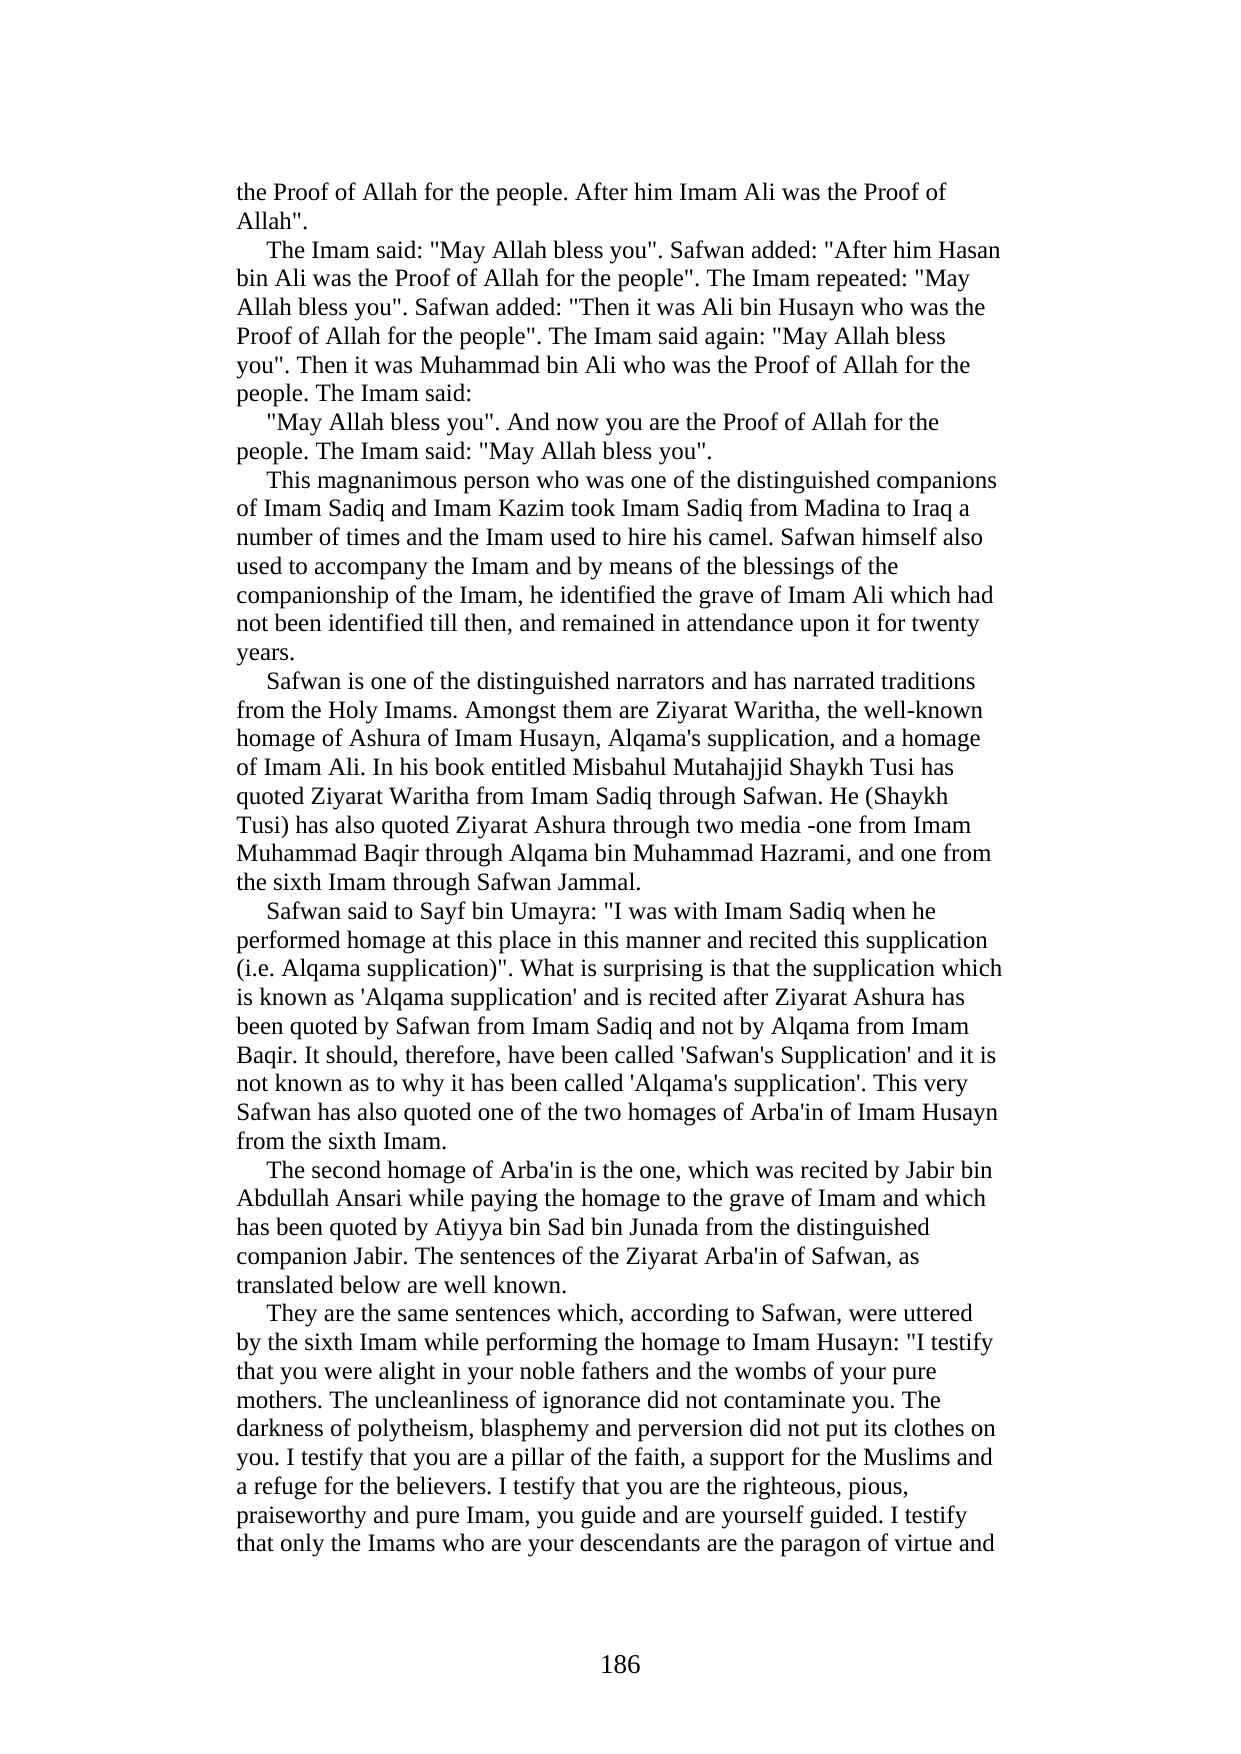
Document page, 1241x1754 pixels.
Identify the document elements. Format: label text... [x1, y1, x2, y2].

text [236, 1298, 1004, 1557]
text "May Allah bless you". And now you are the Proof of Allah for the people. The Imam said: "May Allah bless you". [236, 407, 1004, 465]
text The second homage of Arba'in is the one, which was recited by Jabir bin Abdullah Ansari while paying the homage to the grave of Imam and which has been quoted by Atiyya bin Sad bin Junada from the distinguished companion Jabir. The sentences of the Ziyarat Arba'in of Safwan, as translated below are well known. [236, 1155, 1004, 1298]
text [236, 177, 1004, 235]
text This magnanimous person who was one of the distinguished companions of Imam Sadiq and Imam Kazim took Imam Sadiq from Madina to Iraq a number of times and the Imam used to hire his camel. Safwan himself also used to accompany the Imam and by means of the blessings of the companionship of the Imam, he identified the grave of Imam Ali which had not been identified till then, and remained in attendance upon it for twenty years. [236, 465, 1004, 666]
text The Imam said: "May Allah bless you". Safwan added: "After him Hasan bin Ali was the Proof of Allah for the people". The Imam repeated: "May [236, 235, 1004, 292]
text Safwan said to Sayf bin Umayra: "I was with Imam Sadiq when he performed homage at this place in this manner and recited this supplication (i.e. Alqama supplication)". What is surprising is that the supplication which is known as 'Alqama supplication' and is recited after Ziyarat Ashura has been quoted by Safwan from Imam Sadiq and not by Alqama from Imam Baqir. It should, therefore, have been called 'Safwan's Supplication' and it is not known as to why it has been called 'Alqama's supplication'. This very Safwan has also quoted one of the two homages of Arba'in of Imam Husayn from the sixth Imam. [236, 896, 1004, 1155]
text Allah bless you". Safwan added: "Then it was Ali bin Husayn who was the Proof of Allah for the people". The Imam said again: "May Allah bless you". Then it was Muhammad bin Ali who was the Proof of Allah for the people. The Imam said: [236, 292, 1004, 407]
text Safwan is one of the distinguished narrators and has narrated traditions from the Holy Imams. Amongst them are Ziyarat Waritha, the well-known homage of Ashura of Imam Husayn, Alqama's supplication, and a homage of Imam Ali. In his book entitled Misbahul Mutahajjid Shaykh Tusi has quoted Ziyarat Waritha from Imam Sadiq through Safwan. He (Shaykh Tusi) has also quoted Ziyarat Ashura through two media -one from Imam Muhammad Baqir through Alqama bin Muhammad Hazrami, and one from the sixth Imam through Safwan Jammal. [236, 666, 1004, 896]
